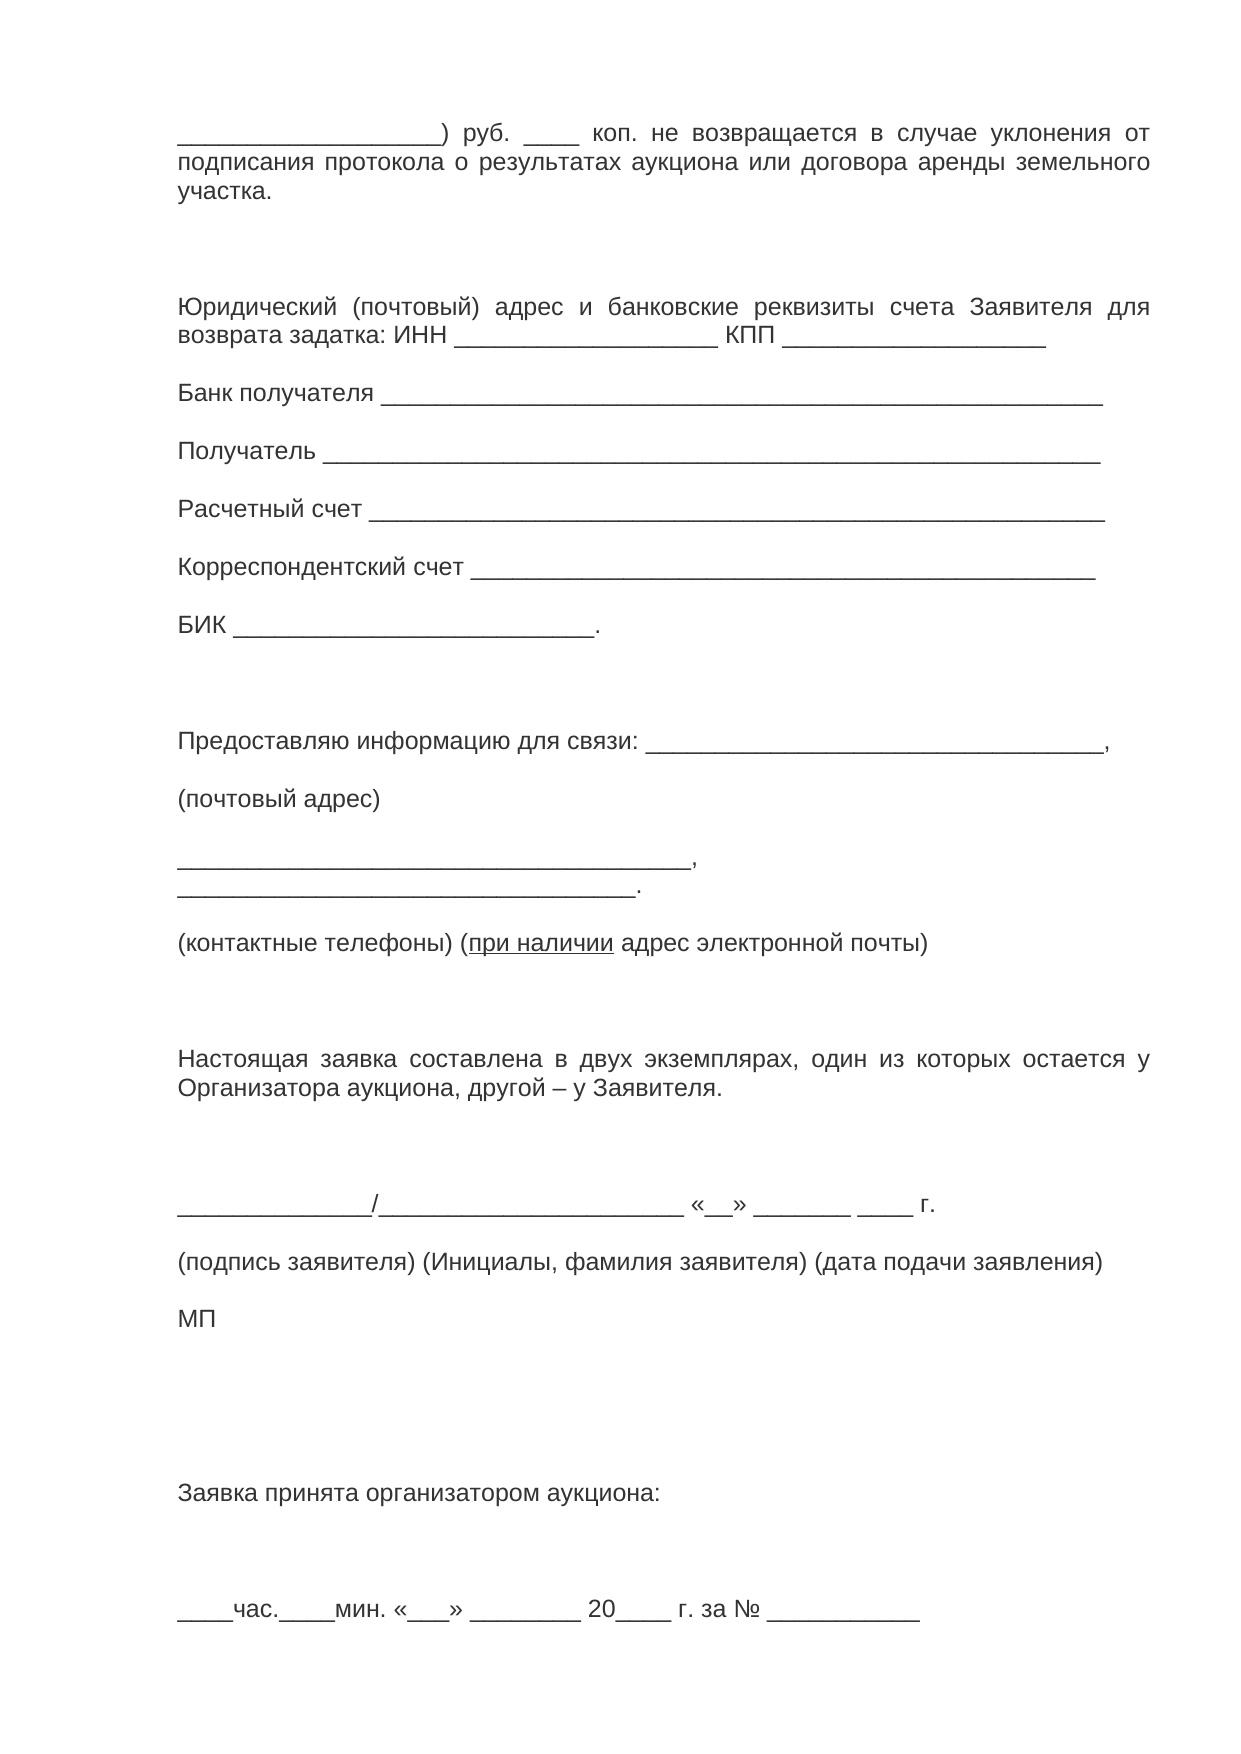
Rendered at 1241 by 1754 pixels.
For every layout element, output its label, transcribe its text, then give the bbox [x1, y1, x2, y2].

text БИК __________________________. [177, 610, 1152, 638]
text (подпись заявителя) (Инициалы, фамилия заявителя) (дата подачи заявления) [177, 1246, 1152, 1275]
text Корреспондентский счет _____________________________________________ [177, 552, 1152, 581]
text Предоставляю информацию для связи: _________________________________, [177, 726, 1152, 754]
text Юридический (почтовый) адрес и банковские реквизиты счета Заявителя для возврата задатка: ИНН ___________________ КПП ___________________ [177, 291, 1152, 349]
text (почтовый адрес) [177, 783, 1152, 812]
text Заявка принята организатором аукциона: [177, 1478, 1152, 1507]
text _____________________________________, _________________________________. [177, 841, 1152, 899]
text ______________/______________________ «__» _______ ____ г. [177, 1188, 1152, 1217]
text (контактные телефоны) (при наличии адрес электронной почты) [177, 928, 1152, 957]
text ___________________) руб. ____ коп. не возвращается в случае уклонения от подписания протокола о результатах аукциона или договора аренды земельного участка. [177, 118, 1152, 204]
text Получатель ________________________________________________________ [177, 436, 1152, 465]
text МП [177, 1304, 1152, 1333]
text Настоящая заявка составлена в двух экземплярах, один из которых остается у Организатора аукциона, другой – у Заявителя. [177, 1044, 1152, 1101]
text Банк получателя ____________________________________________________ [177, 378, 1152, 407]
text ____час.____мин. «___» ________ 20____ г. за № ___________ [177, 1594, 1152, 1623]
text Расчетный счет _____________________________________________________ [177, 494, 1152, 523]
